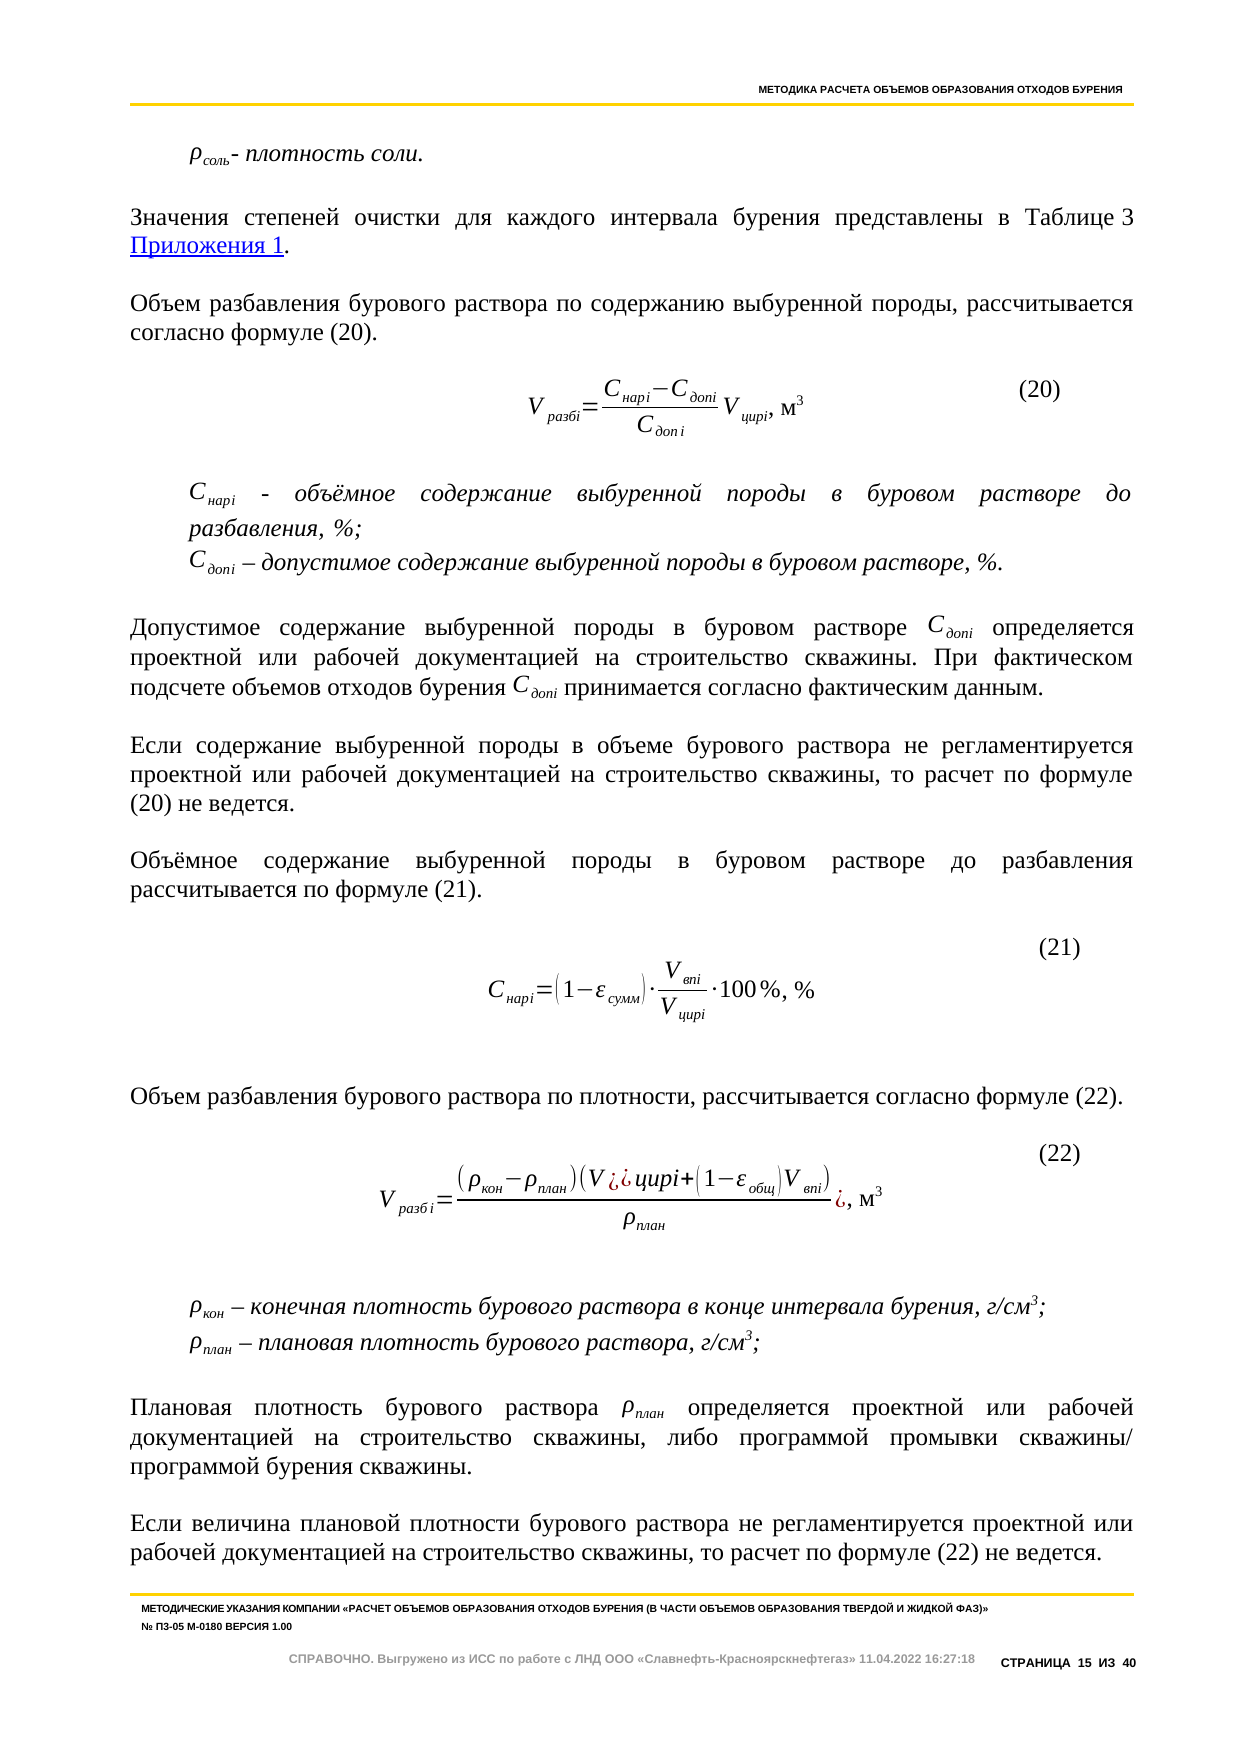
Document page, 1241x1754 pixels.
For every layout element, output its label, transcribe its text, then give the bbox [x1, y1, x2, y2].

text Если содержание выбуренной породы в объеме бурового раствора не регламентируется проектной или рабочей документацией на строительство скважины, то расчет по формуле (20) не ведется. [130, 731, 1134, 817]
text Объёмное содержание выбуренной породы в буровом растворе до разбавления рассчитывается по формуле (21). [130, 846, 1134, 903]
table_header (20) [998, 374, 1071, 444]
text – конечная плотность бурового раствора в конце интервала бурения, г/см3; [130, 1291, 1134, 1322]
text Допустимое содержание выбуренной породы в буровом растворе определяется проектной или рабочей документацией на строительство скважины. При фактическом подсчете объемов отходов бурения принимается согласно фактическим данным. [130, 610, 1134, 702]
text Значения степеней очистки для каждого интервала бурения представлены в Таблице 3 Приложения 1. [130, 202, 1134, 259]
text Объем разбавления бурового раствора по плотности, рассчитывается согласно формуле (22). [130, 1081, 1134, 1109]
table_header , % [215, 932, 1012, 1052]
table_header , м3 [333, 374, 998, 444]
text - плотность соли. [189, 137, 1134, 169]
text – допустимое содержание выбуренной породы в буровом растворе, %. [189, 546, 1134, 577]
text - объёмное содержание выбуренной породы в буровом растворе до разбавления, %; [189, 477, 1134, 542]
table_header , м3 [215, 1138, 1012, 1262]
text Объем разбавления бурового раствора по содержанию выбуренной породы, рассчитывается согласно формуле (20). [130, 288, 1134, 345]
text Если величина плановой плотности бурового раствора не регламентируется проектной или рабочей документацией на строительство скважины, то расчет по формуле (22) не ведется. [130, 1508, 1134, 1566]
table_header (21) [1013, 932, 1091, 1052]
text – плановая плотность бурового раствора, г/см3; [130, 1326, 1134, 1358]
table_header (22) [1013, 1138, 1091, 1262]
text Плановая плотность бурового раствора определяется проектной или рабочей документацией на строительство скважины, либо программой промывки скважины/ программой бурения скважины. [130, 1391, 1134, 1479]
